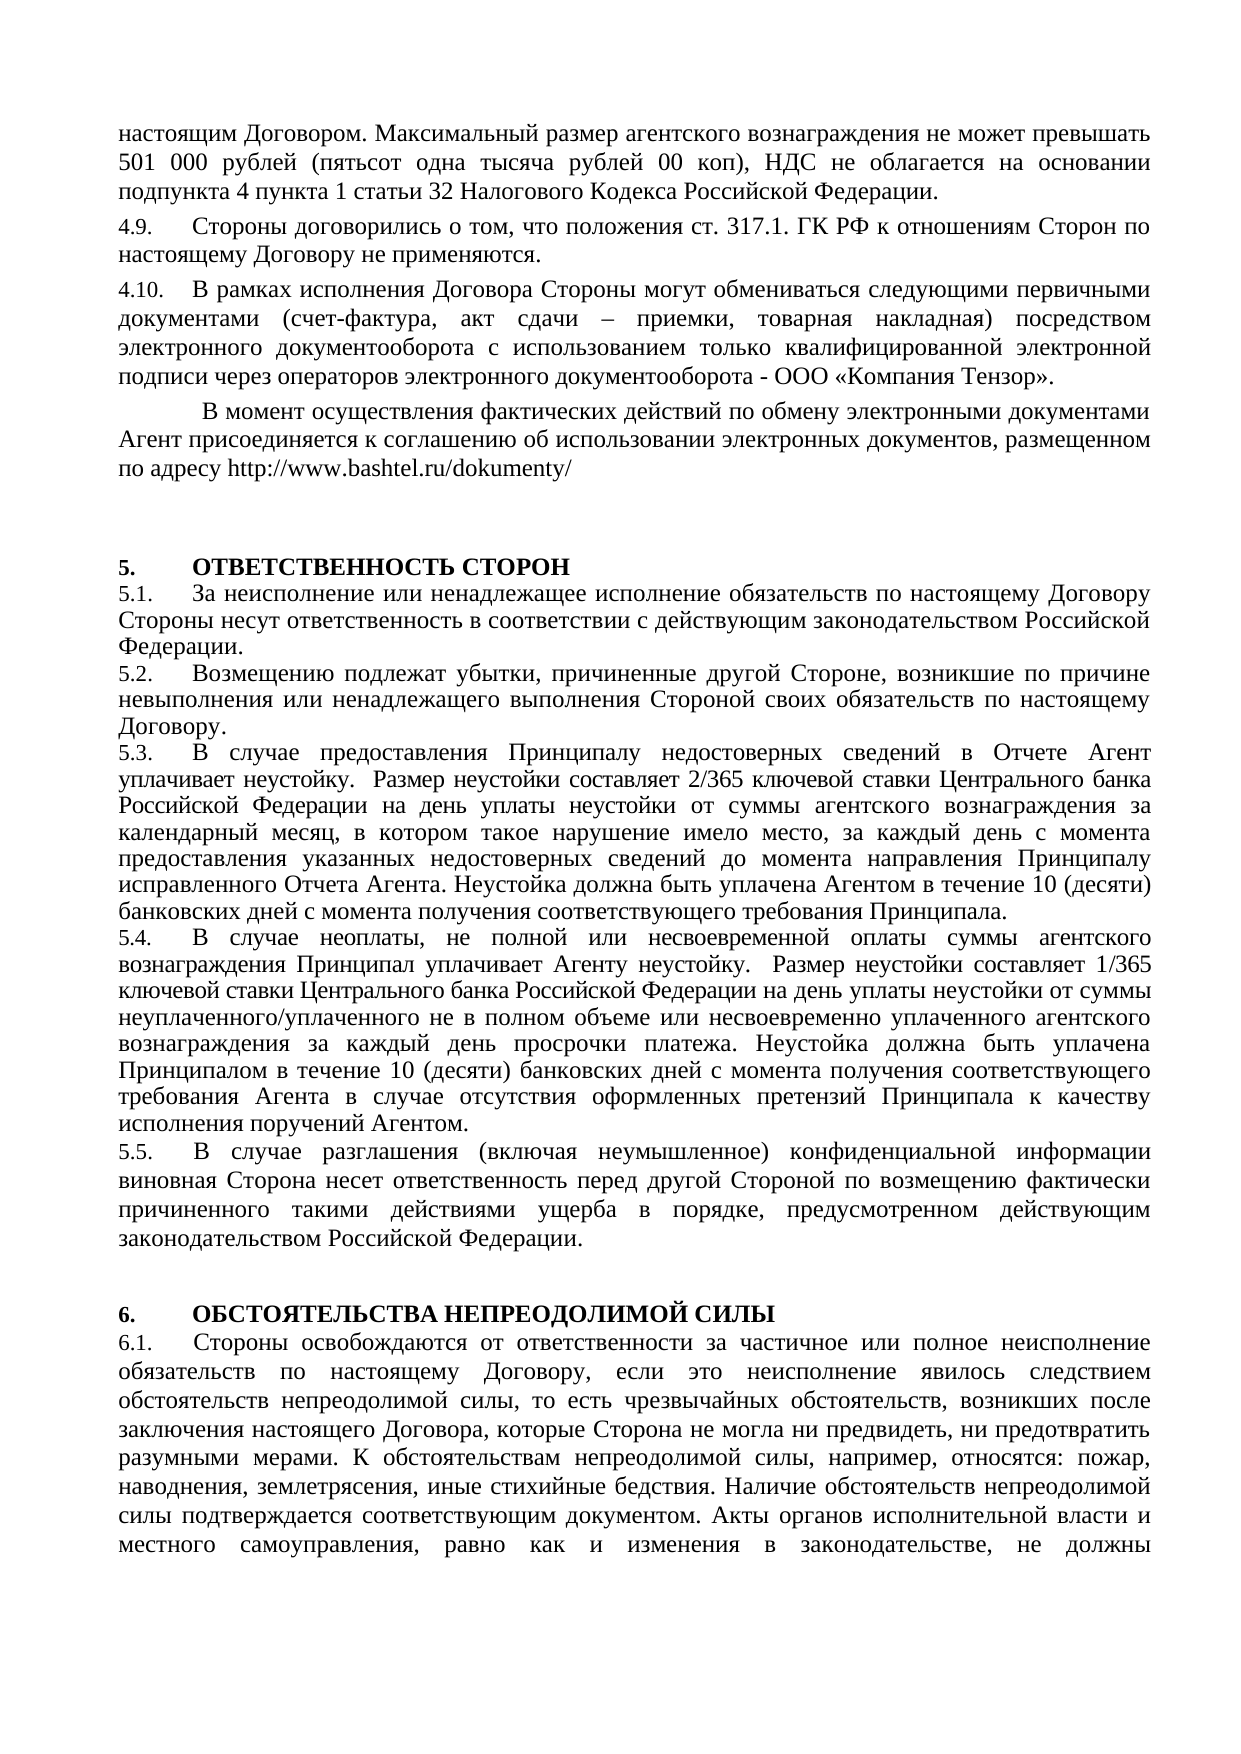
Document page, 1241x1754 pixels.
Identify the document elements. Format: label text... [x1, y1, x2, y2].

list В рамках исполнения Договора Стороны могут обмениваться следующими первичными документами (счет-фактура, акт сдачи – приемки, товарная накладная) посредством электронного документооборота с использованием только квалифицированной электронной подписи через операторов электронного документооборота - ООО «Компания Тензор». [118, 274, 1152, 389]
list ОТВЕТСТВЕННОСТЬ СТОРОН [118, 552, 1152, 581]
text В момент осуществления фактических действий по обмену электронными документами Агент присоединяется к соглашению об использовании электронных документов, размещенном по адресу http://www.bashtel.ru/dokumenty/ [118, 396, 1152, 482]
list Стороны договорились о том, что положения ст. 317.1. ГК РФ к отношениям Сторон по настоящему Договору не применяются. [118, 211, 1152, 268]
list В случае неоплаты, не полной или несвоевременной оплаты суммы агентского вознаграждения Принципал уплачивает Агенту неустойку. Размер неустойки составляет 1/365 ключевой ставки Центрального банка Российской Федерации на день уплаты неустойки от суммы неуплаченного/уплаченного не в полном объеме или несвоевременно уплаченного агентского вознаграждения за каждый день просрочки платежа. Неустойка должна быть уплачена Принципалом в течение 10 (десяти) банковских дней с момента получения соответствующего требования Агента в случае отсутствия оформленных претензий Принципала к качеству исполнения поручений Агентом. [118, 925, 1152, 1136]
list В случае предоставления Принципалу недостоверных сведений в Отчете Агент уплачивает неустойку. Размер неустойки составляет 2/365 ключевой ставки Центрального банка Российской Федерации на день уплаты неустойки от суммы агентского вознаграждения за календарный месяц, в котором такое нарушение имело место, за каждый день с момента предоставления указанных недостоверных сведений до момента направления Принципалу исправленного Отчета Агента. Неустойка должна быть уплачена Агентом в течение 10 (десяти) банковских дней с момента получения соответствующего требования Принципала. [118, 739, 1152, 925]
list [118, 118, 1152, 204]
list ОБСТОЯТЕЛЬСТВА НЕПРЕОДОЛИМОЙ СИЛЫ [118, 1299, 1152, 1327]
list За неисполнение или ненадлежащее исполнение обязательств по настоящему Договору Стороны несут ответственность в соответствии с действующим законодательством Российской Федерации. [118, 581, 1152, 660]
list Возмещению подлежат убытки, причиненные другой Стороне, возникшие по причине невыполнения или ненадлежащего выполнения Стороной своих обязательств по настоящему Договору. [118, 660, 1152, 739]
list В случае разглашения (включая неумышленное) конфиденциальной информации виновная Сторона несет ответственность перед другой Стороной по возмещению фактически причиненного такими действиями ущерба в порядке, предусмотренном действующим законодательством Российской Федерации. [118, 1136, 1152, 1251]
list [118, 1327, 1152, 1557]
